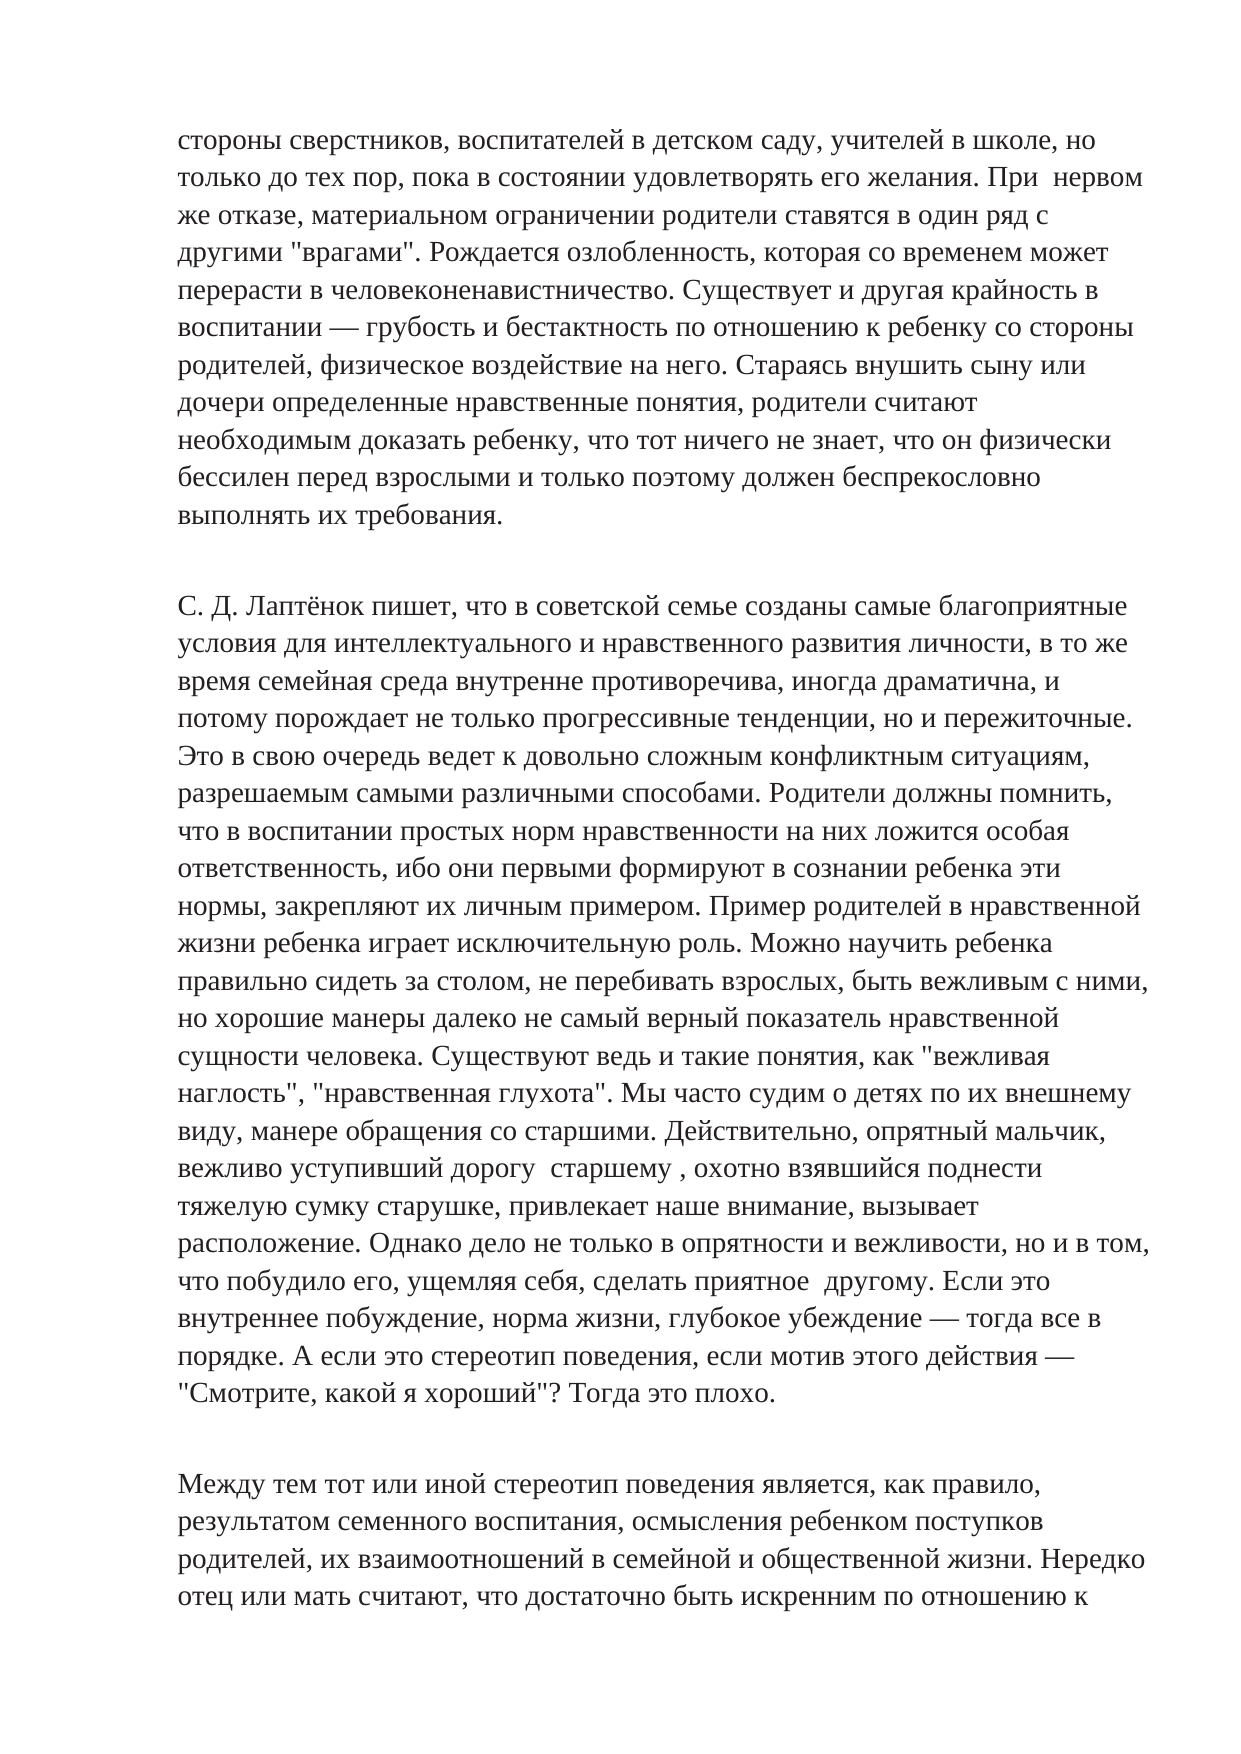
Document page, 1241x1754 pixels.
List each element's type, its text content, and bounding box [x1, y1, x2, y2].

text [177, 1462, 1152, 1612]
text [177, 118, 1152, 531]
text С. Д. Лаптёнок пишет, что в советской семье созданы самые благоприятные условия для интеллектуального и нравственного развития личности, в то же время семейная среда внутренне противоречива, иногда драматична, и потому порождает не только прогрессивные тенденции, но и пережиточные. Это в свою очередь ведет к довольно сложным конфликтным ситуациям, разрешаемым самыми различными способами. Родители должны помнить, что в воспитании простых норм нравственности на них ложится особая ответственность, ибо они первыми формируют в сознании ребенка эти нормы, закрепляют их личным примером. Пример родителей в нравственной жизни ребенка играет исключительную роль. Можно научить ребенка правильно сидеть за столом, не перебивать взрослых, быть вежливым с ними, но хорошие манеры далеко не самый верный показатель нравственной сущности человека. Существуют ведь и такие понятия, как "вежливая наглость", "нравственная глухота". Мы часто судим о детях по их внешнему виду, манере обращения со старшими. Действительно, опрятный мальчик, вежливо уступивший дорогу старшему , охотно взявшийся поднести тяжелую сумку старушке, привлекает наше внимание, вызывает расположение. Однако дело не только в опрятности и вежливости, но и в том, что побудило его, ущемляя себя, сделать приятное другому. Если это внутреннее побуждение, норма жизни, глубокое убеждение — тогда все в порядке. А если это стереотип поведения, если мотив этого действия — "Смотрите, какой я хороший"? Тогда это плохо. [177, 584, 1152, 1409]
